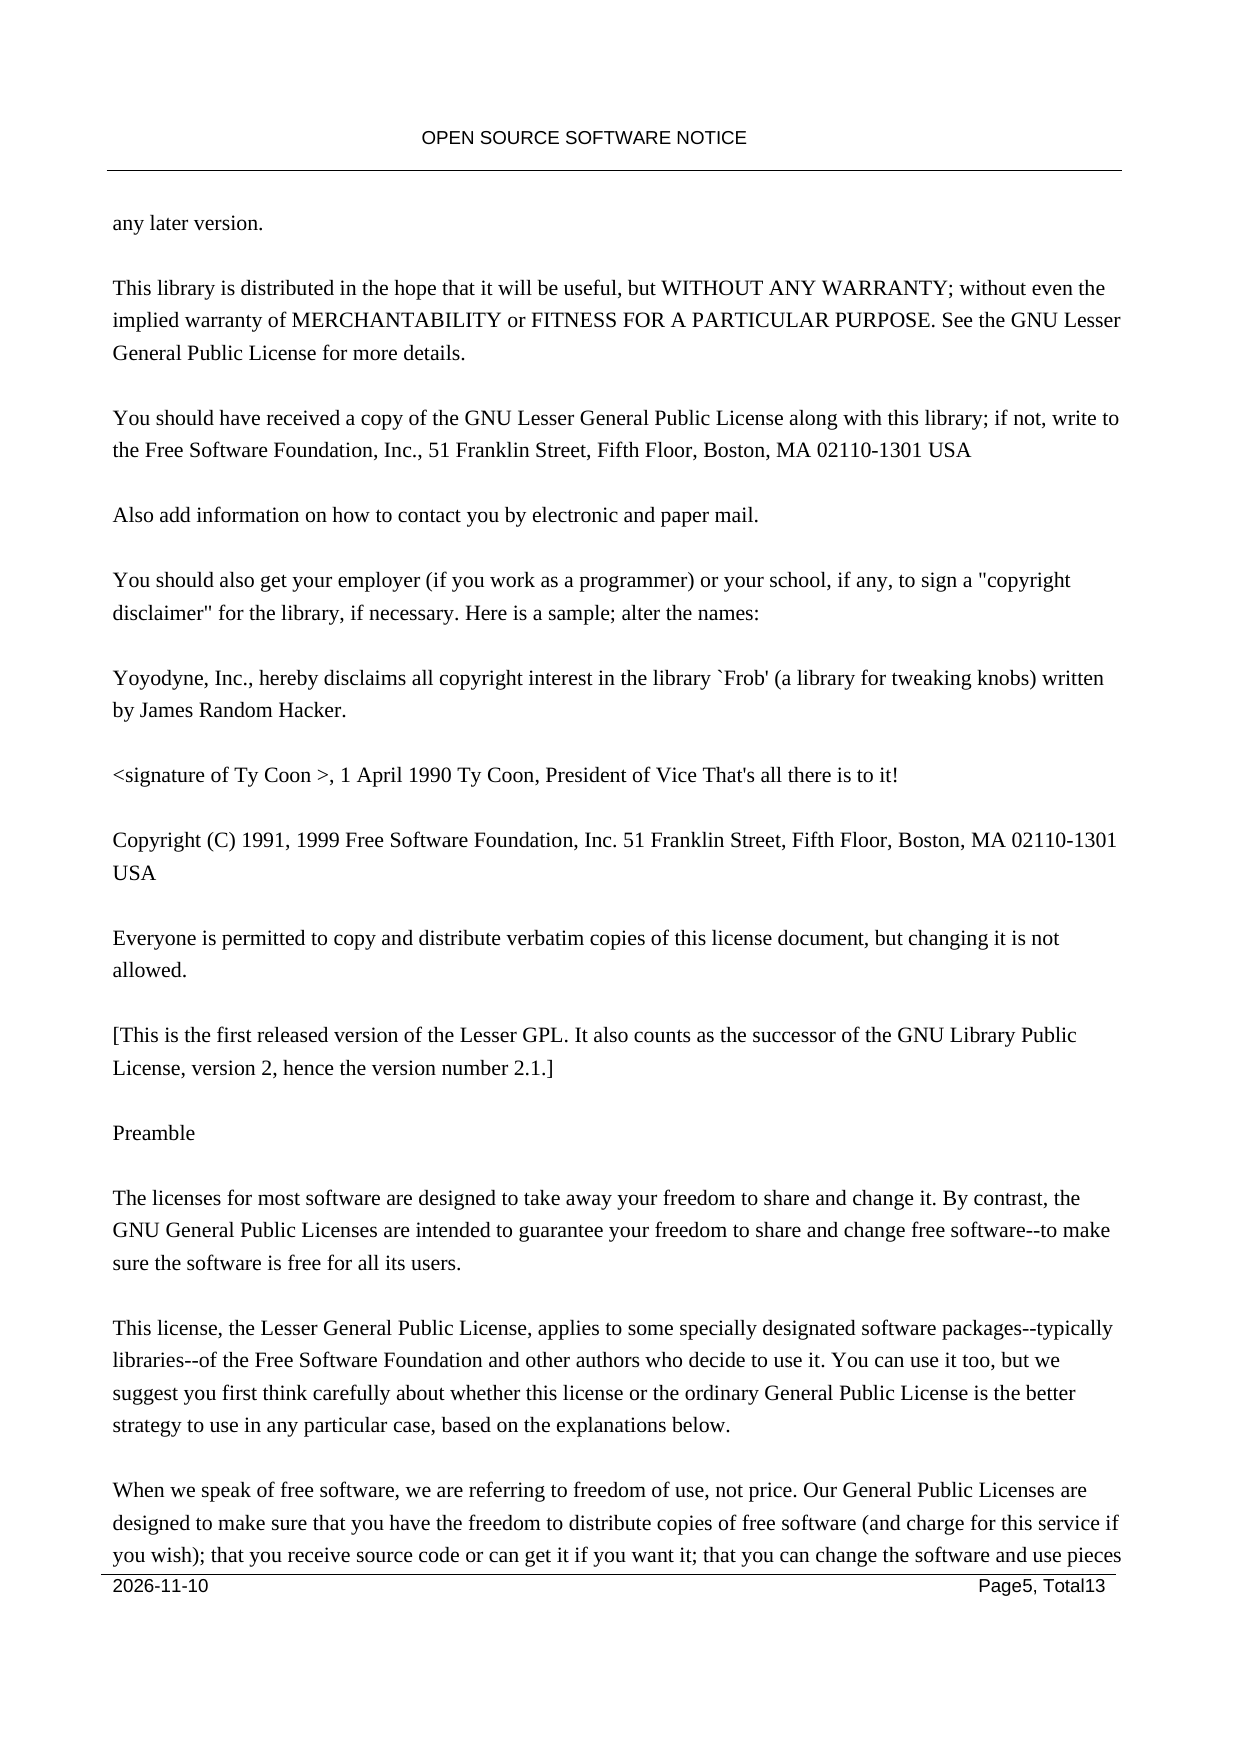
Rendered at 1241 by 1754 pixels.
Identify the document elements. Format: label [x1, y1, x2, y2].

text [112, 206, 1128, 1571]
